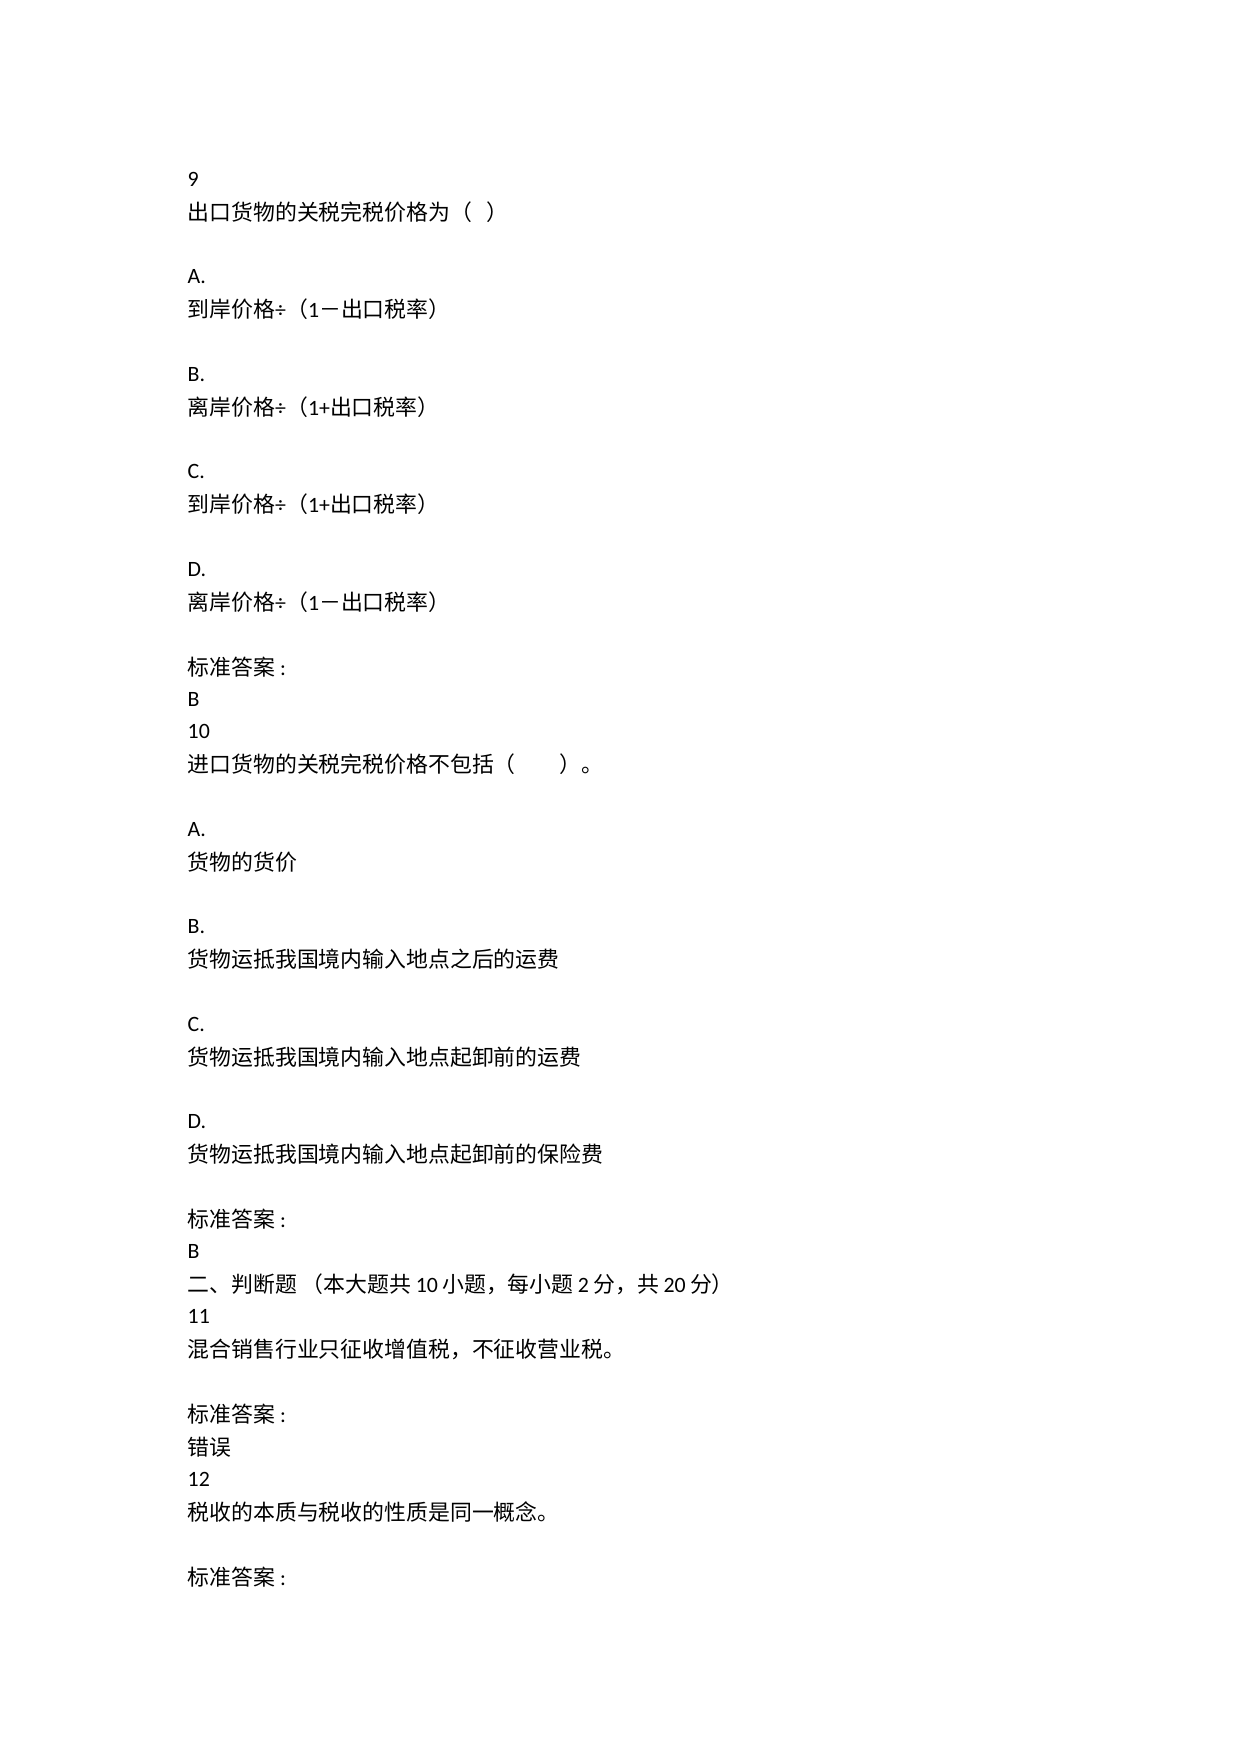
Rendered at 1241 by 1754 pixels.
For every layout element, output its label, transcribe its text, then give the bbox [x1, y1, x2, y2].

text 混合销售行业只征收增值税，不征收营业税。 [187, 1332, 1053, 1364]
text 11 [187, 1299, 1053, 1332]
text C. [187, 1007, 1053, 1039]
text 错误 [187, 1429, 1053, 1462]
text C. [187, 454, 1053, 487]
text D. [187, 1104, 1053, 1137]
text B [187, 682, 1053, 714]
text 出口货物的关税完税价格为（ ） [187, 194, 1053, 227]
text B. [187, 357, 1053, 389]
text 进口货物的关税完税价格不包括（ ）。 [187, 747, 1053, 779]
text 标准答案 : [187, 1397, 1053, 1429]
text 货物运抵我国境内输入地点起卸前的保险费 [187, 1137, 1053, 1169]
text 12 [187, 1462, 1053, 1494]
text 标准答案 : [187, 1559, 1053, 1592]
text 离岸价格÷（1+出口税率） [187, 389, 1053, 422]
text 标准答案 : [187, 649, 1053, 682]
text 货物的货价 [187, 844, 1053, 877]
text B. [187, 909, 1053, 942]
text 二、判断题 （本大题共10小题，每小题2分，共20分） [187, 1267, 1053, 1299]
text 到岸价格÷（1+出口税率） [187, 487, 1053, 519]
text 10 [187, 714, 1053, 747]
text 到岸价格÷（1－出口税率） [187, 292, 1053, 324]
text 标准答案 : [187, 1202, 1053, 1234]
text D. [187, 552, 1053, 584]
text 货物运抵我国境内输入地点起卸前的运费 [187, 1039, 1053, 1072]
text A. [187, 259, 1053, 292]
text 9 [187, 162, 1053, 194]
text 税收的本质与税收的性质是同一概念。 [187, 1494, 1053, 1527]
text 离岸价格÷（1－出口税率） [187, 584, 1053, 617]
text 货物运抵我国境内输入地点之后的运费 [187, 942, 1053, 974]
text A. [187, 812, 1053, 844]
text B [187, 1234, 1053, 1267]
